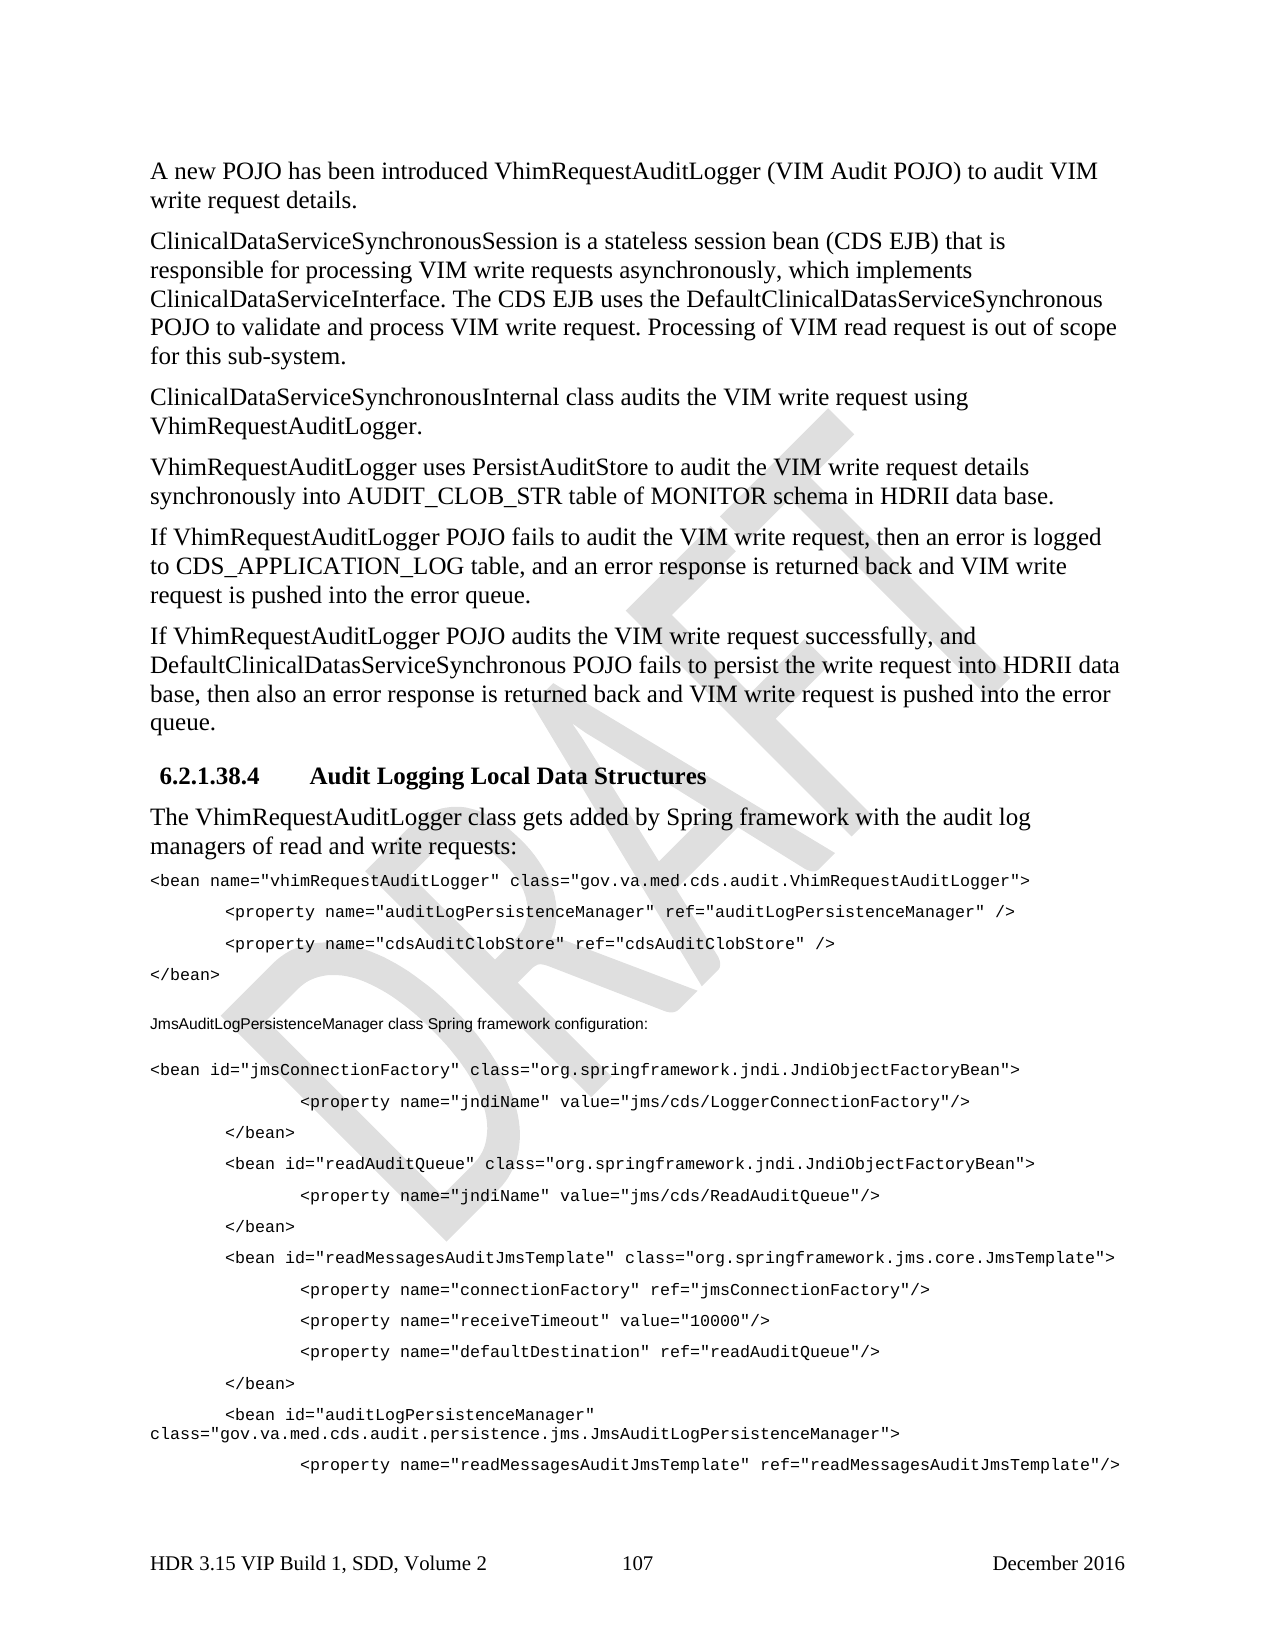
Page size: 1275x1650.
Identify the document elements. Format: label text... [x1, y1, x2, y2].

text ClinicalDataServiceSynchronousSession is a stateless session bean (CDS EJB) that is responsible for processing VIM write requests asynchronously, which implements ClinicalDataServiceInterface. The CDS EJB uses the DefaultClinicalDatasServiceSynchronous POJO to validate and process VIM write request. Processing of VIM read request is out of scope for this sub-system. [150, 226, 1125, 370]
text </bean> [150, 1218, 1125, 1237]
text <bean name="vhimRequestAuditLogger" class="gov.va.med.cds.audit.VhimRequestAuditLogger"> [150, 872, 1125, 891]
text If VhimRequestAuditLogger POJO audits the VIM write request successfully, and DefaultClinicalDatasServiceSynchronous POJO fails to persist the write request into HDRII data base, then also an error response is returned back and VIM write request is pushed into the error queue. [150, 621, 1125, 736]
text A new POJO has been introduced VhimRequestAuditLogger (VIM Audit POJO) to audit VIM write request details. [150, 156, 1125, 214]
text <bean id="jmsConnectionFactory" class="org.springframework.jndi.JndiObjectFactoryBean"> [150, 1062, 1125, 1081]
text VhimRequestAuditLogger uses PersistAuditStore to audit the VIM write request details synchronously into AUDIT_CLOB_STR table of MONITOR schema in HDRII data base. [150, 452, 1125, 510]
text </bean> [150, 1375, 1125, 1394]
text ClinicalDataServiceSynchronousInternal class audits the VIM write request using VhimRequestAuditLogger. [150, 382, 1125, 440]
text <bean id="auditLogPersistenceManager" class="gov.va.med.cds.audit.persistence.jms.JmsAuditLogPersistenceManager"> [150, 1407, 1125, 1444]
text <property name="readMessagesAuditJmsTemplate" ref="readMessagesAuditJmsTemplate"/> [150, 1457, 1125, 1476]
text </bean> [150, 967, 1125, 985]
text <property name="connectionFactory" ref="jmsConnectionFactory"/> [150, 1281, 1125, 1300]
text <property name="cdsAuditClobStore" ref="cdsAuditClobStore" /> [150, 935, 1125, 954]
text </bean> [150, 1124, 1125, 1143]
text The VhimRequestAuditLogger class gets added by Spring framework with the audit log managers of read and write requests: [150, 802, 1125, 860]
text If VhimRequestAuditLogger POJO fails to audit the VIM write request, then an error is logged to CDS_APPLICATION_LOG table, and an error response is returned back and VIM write request is pushed into the error queue. [150, 522, 1125, 609]
text <bean id="readAuditQueue" class="org.springframework.jndi.JndiObjectFactoryBean"> [150, 1156, 1125, 1175]
subtitle Audit Logging Local Data Structures [159, 761, 1125, 790]
text <property name="jndiName" value="jms/cds/LoggerConnectionFactory"/> [150, 1093, 1125, 1112]
text <property name="defaultDestination" ref="readAuditQueue"/> [150, 1344, 1125, 1363]
text JmsAuditLogPersistenceManager class Spring framework configuration: [150, 1014, 1125, 1033]
text <property name="jndiName" value="jms/cds/ReadAuditQueue"/> [150, 1187, 1125, 1206]
text <property name="receiveTimeout" value="10000"/> [150, 1313, 1125, 1331]
text <property name="auditLogPersistenceManager" ref="auditLogPersistenceManager" /> [150, 904, 1125, 923]
text <bean id="readMessagesAuditJmsTemplate" class="org.springframework.jms.core.JmsTemplate"> [150, 1250, 1125, 1269]
